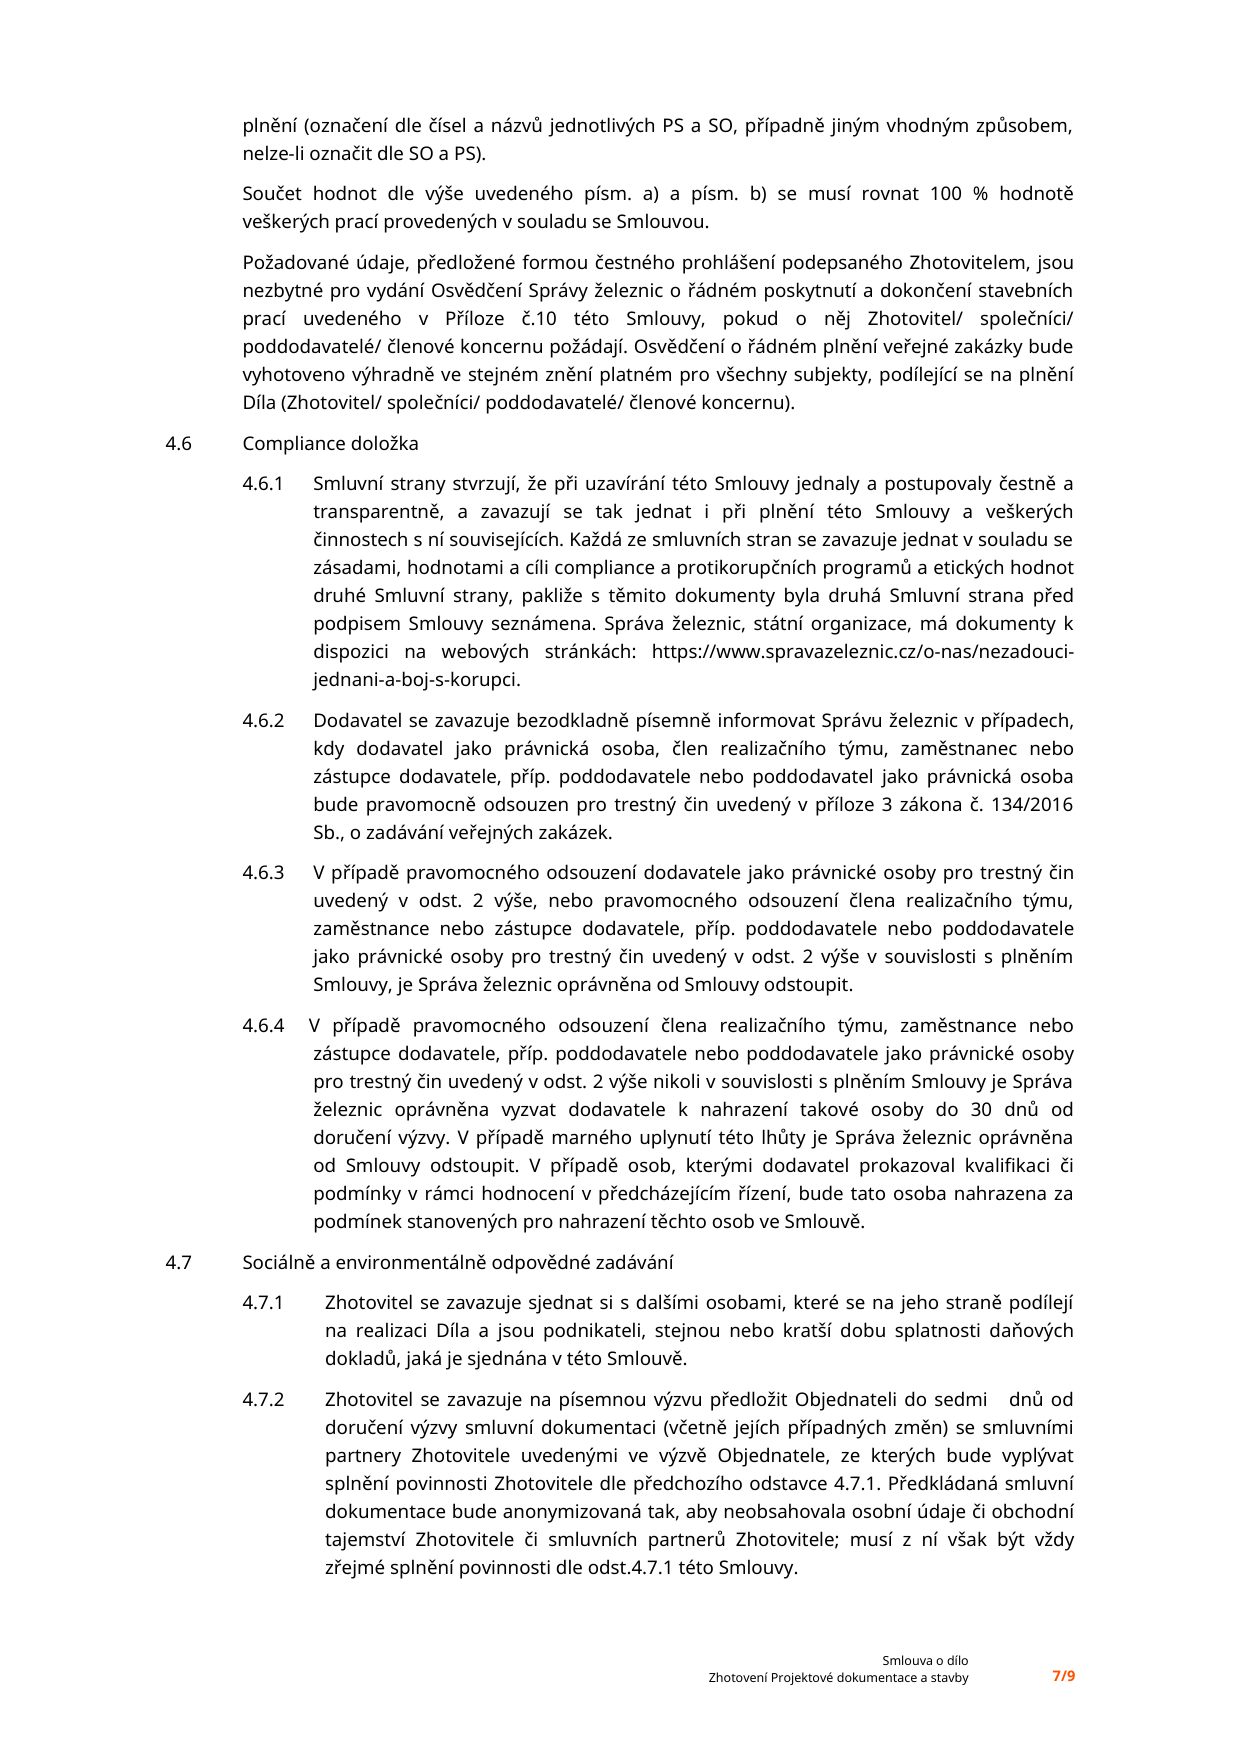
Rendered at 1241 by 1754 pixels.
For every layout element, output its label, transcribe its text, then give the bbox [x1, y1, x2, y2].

text Compliance doložka [165, 430, 1075, 455]
list Sociálně a environmentálně odpovědné zadávání [165, 1249, 1075, 1274]
list Součet hodnot dle výše uvedeného písm. a) a písm. b) se musí rovnat 100 % hodnotě veškerých prací provedených v souladu se Smlouvou. [242, 181, 1075, 234]
list 4.6.4 V případě pravomocného odsouzení člena realizačního týmu, zaměstnance nebo zástupce dodavatele, příp. poddodavatele nebo poddodavatele jako právnické osoby pro trestný čin uvedený v odst. 2 výše nikoli v souvislosti s plněním Smlouvy je Správa železnic oprávněna vyzvat dodavatele k nahrazení takové osoby do 30 dnů od doručení výzvy. V případě marného uplynutí této lhůty je Správa železnic oprávněna od Smlouvy odstoupit. V případě osob, kterými dodavatel prokazoval kvalifikaci či podmínky v rámci hodnocení v předcházejícím řízení, bude tato osoba nahrazena za podmínek stanovených pro nahrazení těchto osob ve Smlouvě. [242, 1012, 1075, 1234]
text Zhotovitel se zavazuje sjednat si s dalšími osobami, které se na jeho straně podílejí na realizaci Díla a jsou podnikateli, stejnou nebo kratší dobu splatnosti daňových dokladů, jaká je sjednána v této Smlouvě. [242, 1289, 1075, 1371]
list 4.6.3 V případě pravomocného odsouzení dodavatele jako právnické osoby pro trestný čin uvedený v odst. 2 výše, nebo pravomocného odsouzení člena realizačního týmu, zaměstnance nebo zástupce dodavatele, příp. poddodavatele nebo poddodavatele jako právnické osoby pro trestný čin uvedený v odst. 2 výše v souvislosti s plněním Smlouvy, je Správa železnic oprávněna od Smlouvy odstoupit. [242, 860, 1075, 997]
list 4.6.2 Dodavatel se zavazuje bezodkladně písemně informovat Správu železnic v případech, kdy dodavatel jako právnická osoba, člen realizačního týmu, zaměstnanec nebo zástupce dodavatele, příp. poddodavatele nebo poddodavatel jako právnická osoba bude pravomocně odsouzen pro trestný čin uvedený v příloze 3 zákona č. 134/2016 Sb., o zadávání veřejných zakázek. [242, 707, 1075, 845]
text Zhotovitel se zavazuje na písemnou výzvu předložit Objednateli do sedmi dnů od doručení výzvy smluvní dokumentaci (včetně jejích případných změn) se smluvními partnery Zhotovitele uvedenými ve výzvě Objednatele, ze kterých bude vyplývat splnění povinnosti Zhotovitele dle předchozího odstavce 4.7.1. Předkládaná smluvní dokumentace bude anonymizovaná tak, aby neobsahovala osobní údaje či obchodní tajemství Zhotovitele či smluvních partnerů Zhotovitele; musí z ní však být vždy zřejmé splnění povinnosti dle odst.4.7.1 této Smlouvy. [242, 1386, 1075, 1580]
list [242, 112, 1075, 166]
list 4.6.1 Smluvní strany stvrzují, že při uzavírání této Smlouvy jednaly a postupovaly čestně a transparentně, a zavazují se tak jednat i při plnění této Smlouvy a veškerých činnostech s ní souvisejících. Každá ze smluvních stran se zavazuje jednat v souladu se zásadami, hodnotami a cíli compliance a protikorupčních programů a etických hodnot druhé Smluvní strany, pakliže s těmito dokumenty byla druhá Smluvní strana před podpisem Smlouvy seznámena. Správa železnic, státní organizace, má dokumenty k dispozici na webových stránkách: https://www.spravazeleznic.cz/o-nas/nezadouci-jednani-a-boj-s-korupci. [242, 470, 1075, 692]
list Požadované údaje, předložené formou čestného prohlášení podepsaného Zhotovitelem, jsou nezbytné pro vydání Osvědčení Správy železnic o řádném poskytnutí a dokončení stavebních prací uvedeného v Příloze č.10 této Smlouvy, pokud o něj Zhotovitel/ společníci/ poddodavatelé/ členové koncernu požádají. Osvědčení o řádném plnění veřejné zakázky bude vyhotoveno výhradně ve stejném znění platném pro všechny subjekty, podílející se na plnění Díla (Zhotovitel/ společníci/ poddodavatelé/ členové koncernu). [242, 249, 1075, 415]
